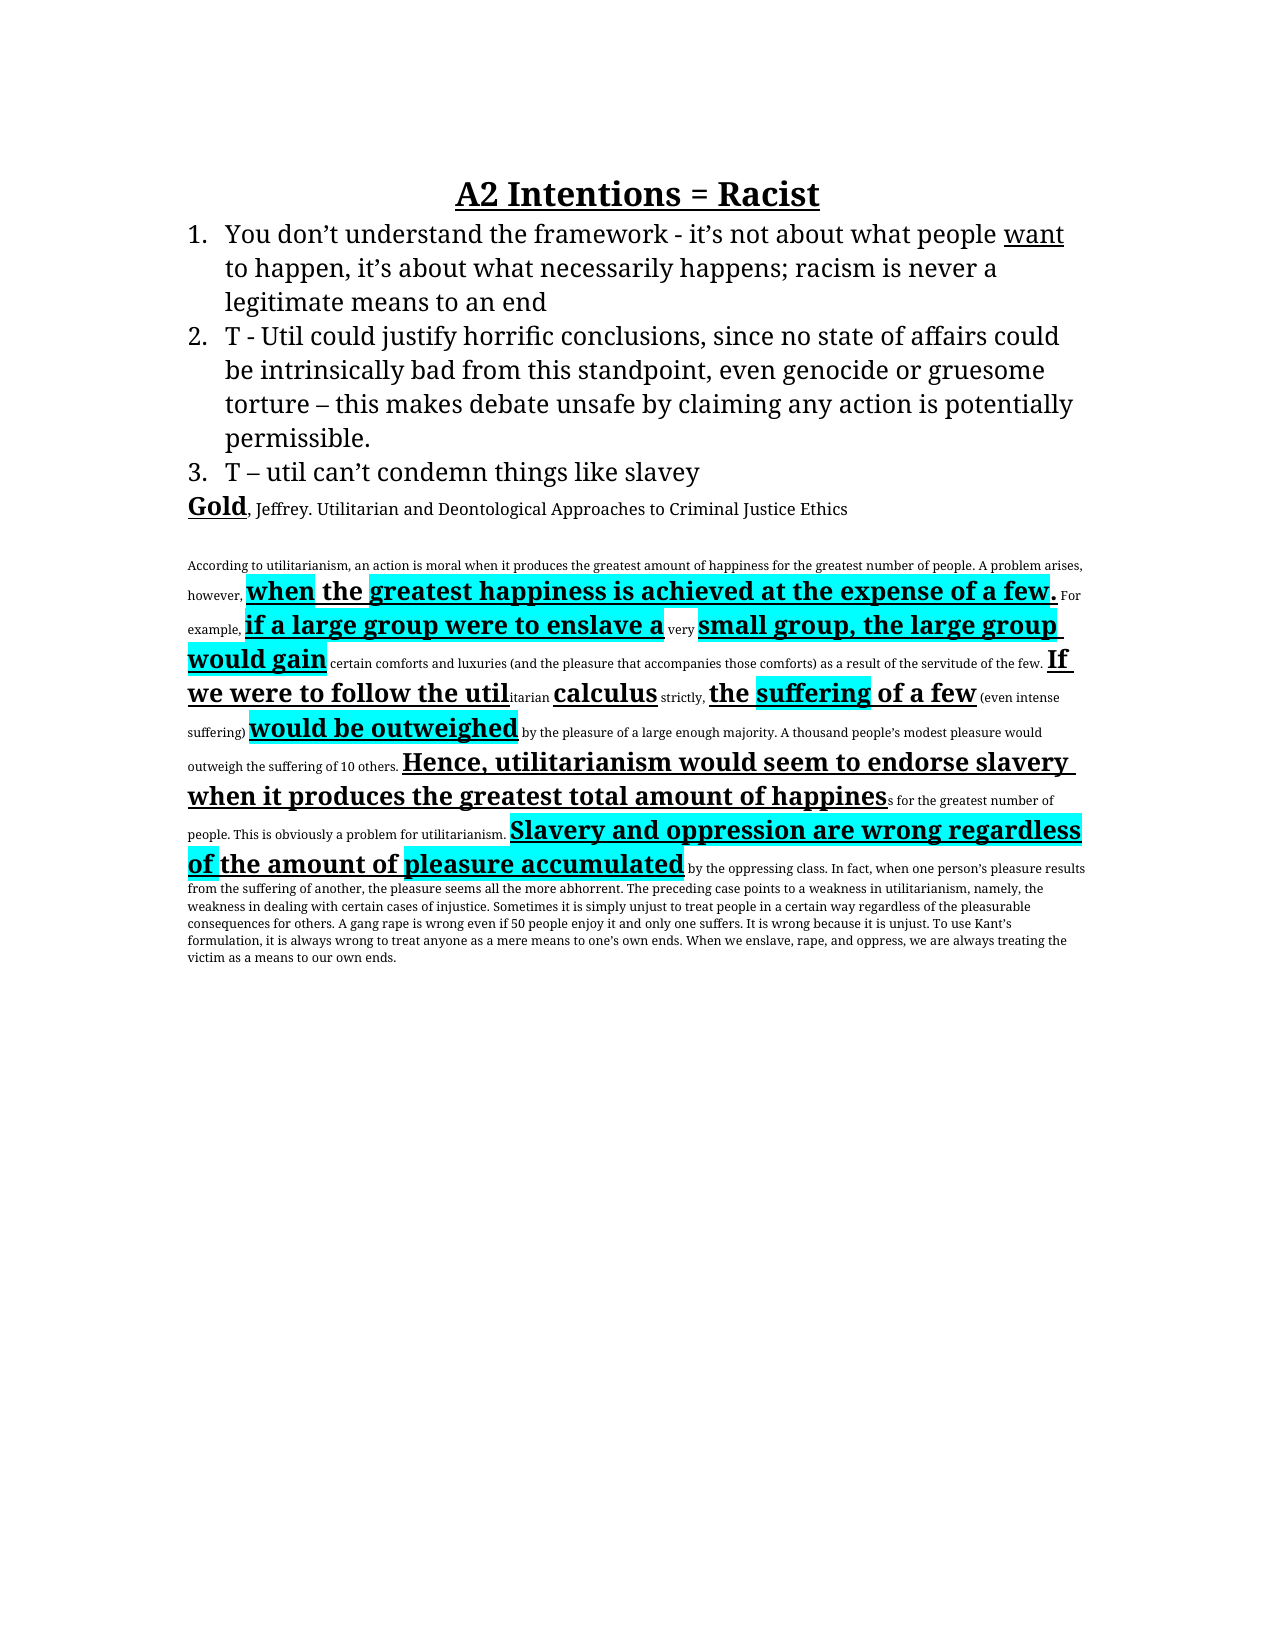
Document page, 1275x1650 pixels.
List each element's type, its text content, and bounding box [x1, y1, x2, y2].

list T - Util could justify horrific conclusions, since no state of affairs could be intrinsically bad from this standpoint, even genocide or gruesome torture – this makes debate unsafe by claiming any action is potentially permissible. [187, 318, 1087, 455]
subtitle A2 Intentions = Racist [187, 171, 1087, 216]
list T – util can’t condemn things like slavey [187, 455, 1087, 489]
text Gold, Jeffrey. Utilitarian and Deontological Approaches to Criminal Justice Ethics [187, 489, 1087, 523]
text According to utilitarianism, an action is moral when it produces the greatest amount of happiness for the greatest number of people. A problem arises, however, when the greatest happiness is achieved at the expense of a few. For example, if a large group were to enslave a very small group, the large group would gain certain comforts and luxuries (and the pleasure that accompanies those comforts) as a result of the servitude of the few. If we were to follow the utilitarian calculus strictly, the suffering of a few (even intense suffering) would be outweighed by the pleasure of a large enough majority. A thousand people’s modest pleasure would outweigh the suffering of 10 others. Hence, utilitarianism would seem to endorse slavery when it produces the greatest total amount of happiness for the greatest number of people. This is obviously a problem for utilitarianism. Slavery and oppression are wrong regardless of the amount of pleasure accumulated by the oppressing class. In fact, when one person’s pleasure results from the suffering of another, the pleasure seems all the more abhorrent. The preceding case points to a weakness in utilitarianism, namely, the weakness in dealing with certain cases of injustice. Sometimes it is simply unjust to treat people in a certain way regardless of the pleasurable consequences for others. A gang rape is wrong even if 50 people enjoy it and only one suffers. It is wrong because it is unjust. To use Kant’s formulation, it is always wrong to treat anyone as a mere means to one’s own ends. When we enslave, rape, and oppress, we are always treating the victim as a means to our own ends. [187, 557, 1087, 966]
list You don’t understand the framework - it’s not about what people want to happen, it’s about what necessarily happens; racism is never a legitimate means to an end [187, 216, 1087, 318]
